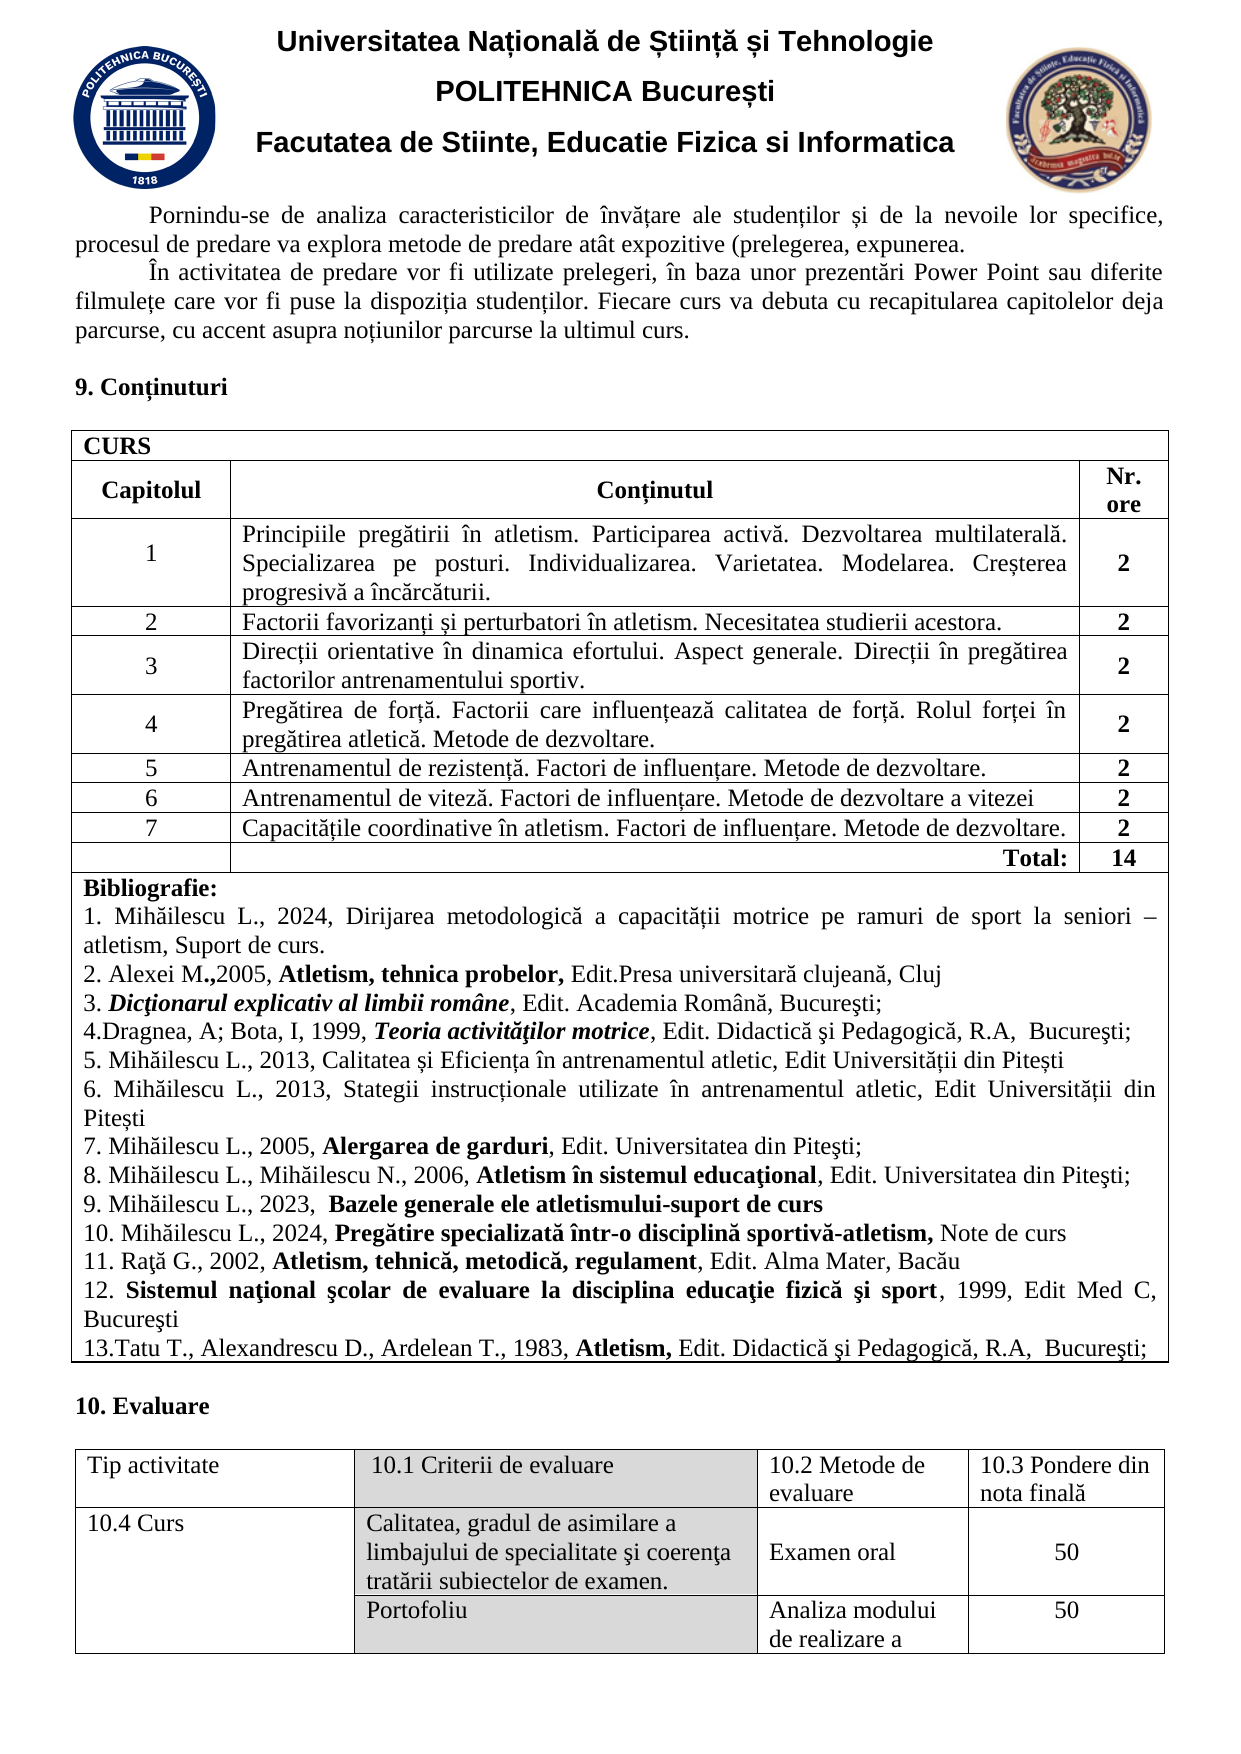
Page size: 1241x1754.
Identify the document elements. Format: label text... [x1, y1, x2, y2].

table_header CURS [72, 431, 1168, 460]
table_cell Direcții orientative în dinamica efortului. Aspect generale. Direcții în pregătirea factorilor antrenamentului sportiv. [231, 636, 1079, 694]
text În activitatea de predare vor fi utilizate prelegeri, în baza unor prezentări Power Point sau diferite filmulețe care vor fi puse la dispoziția studenților. Fiecare curs va debuta cu recapitularea capitolelor deja parcurse, cu accent asupra noțiunilor parcurse la ultimul curs. [75, 257, 1165, 344]
table_cell Pregătirea de forță. Factorii care influențează calitatea de forță. Rolul forței în pregătirea atletică. Metode de dezvoltare. [231, 695, 1079, 752]
table_header Tip activitate [76, 1450, 354, 1507]
table_cell 50 [969, 1596, 1164, 1653]
table_cell Principiile pregătirii în atletism. Participarea activă. Dezvoltarea multilaterală. Specializarea pe posturi. Individualizarea. Varietatea. Modelarea. Creșterea progresivă a încărcăturii. [231, 519, 1079, 606]
table_cell Portofoliu [355, 1596, 757, 1653]
table_cell Capitolul [72, 461, 230, 518]
table_cell 14 [1080, 843, 1168, 872]
table_header 10.1 Criterii de evaluare [355, 1450, 757, 1507]
table_cell Analiza modului de realizare a portofoliului [758, 1596, 968, 1653]
table_cell 10.4 Curs [76, 1508, 354, 1653]
table_cell 2 [1080, 695, 1168, 752]
table_cell Bibliografie: 1. Mihăilescu L., 2024, Dirijarea metodologică a capacității motrice pe ramuri de sport la seniori – atletism, Suport de curs. 2. Alexei M.,2005, Atletism, tehnica probelor, Edit.Presa universitară clujeană, Cluj 3. Dicţionarul explicativ al limbii române, Edit. Academia Română, Bucureşti; 4.Dragnea, A; Bota, I, 1999, Teoria activităţilor motrice, Edit. Didactică şi Pedagogică, R.A, Bucureşti; 5. Mihăilescu L., 2013, Calitatea și Eficiența în antrenamentul atletic, Edit Universității din Pitești 6. Mihăilescu L., 2013, Stategii instrucționale utilizate în antrenamentul atletic, Edit Universității din Pitești 7. Mihăilescu L., 2005, Alergarea de garduri, Edit. Universitatea din Piteşti; 8. Mihăilescu L., Mihăilescu N., 2006, Atletism în sistemul educaţional, Edit. Universitatea din Piteşti; 9. Mihăilescu L., 2023, Bazele generale ele atletismului-suport de curs 10. Mihăilescu L., 2024, Pregătire specializată într-o disciplină sportivă-atletism, Note de curs 11. Raţă G., 2002, Atletism, tehnică, metodică, regulament, Edit. Alma Mater, Bacău 12. Sistemul naţional şcolar de evaluare la disciplina educaţie fizică şi sport, 1999, Edit Med C, Bucureşti 13.Tatu T., Alexandrescu D., Ardelean T., 1983, Atletism, Edit. Didactică şi Pedagogică, R.A, Bucureşti; [72, 873, 1168, 1361]
picture [1005, 47, 1153, 194]
table_cell Factorii favorizanți și perturbatori în atletism. Necesitatea studierii acestora. [231, 607, 1079, 635]
table_cell 2 [1080, 813, 1168, 842]
text 9. Conținuturi [75, 372, 1165, 401]
table_cell Antrenamentul de viteză. Factori de influențare. Metode de dezvoltare a vitezei [231, 783, 1079, 812]
table_cell Total: [231, 843, 1079, 872]
text 10. Evaluare [75, 1391, 1165, 1420]
table_cell Examen oral [758, 1508, 968, 1594]
table_cell Conținutul [231, 461, 1079, 518]
table_cell Antrenamentul de rezistență. Factori de influențare. Metode de dezvoltare. [231, 754, 1079, 782]
table_cell 2 [1080, 783, 1168, 812]
table_cell 2 [1080, 636, 1168, 694]
table_cell 50 [969, 1508, 1164, 1594]
table_header 10.3 Pondere din nota finală [969, 1450, 1164, 1507]
table_cell 5 [72, 754, 230, 782]
text Pornindu-se de analiza caracteristicilor de învățare ale studenților și de la nevoile lor specifice, procesul de predare va explora metode de predare atât expozitive (prelegerea, expunerea. [75, 200, 1165, 257]
table_header 10.2 Metode de evaluare [758, 1450, 968, 1507]
table_cell 2 [1080, 519, 1168, 606]
table_cell 7 [72, 813, 230, 842]
table_cell 3 [72, 636, 230, 694]
table_cell [72, 843, 230, 872]
table_cell 4 [72, 695, 230, 752]
table_cell Nr. ore [1080, 461, 1168, 518]
table_cell 2 [1080, 607, 1168, 635]
table_cell 2 [72, 607, 230, 635]
table_cell Capacitățile coordinative în atletism. Factori de influențare. Metode de dezvoltare. [231, 813, 1079, 842]
table_cell 6 [72, 783, 230, 812]
table_cell Calitatea, gradul de asimilare a limbajului de specialitate şi coerenţa tratării subiectelor de examen. [355, 1508, 757, 1594]
picture [73, 46, 216, 189]
table_cell 1 [72, 519, 230, 606]
table_cell 2 [1080, 754, 1168, 782]
